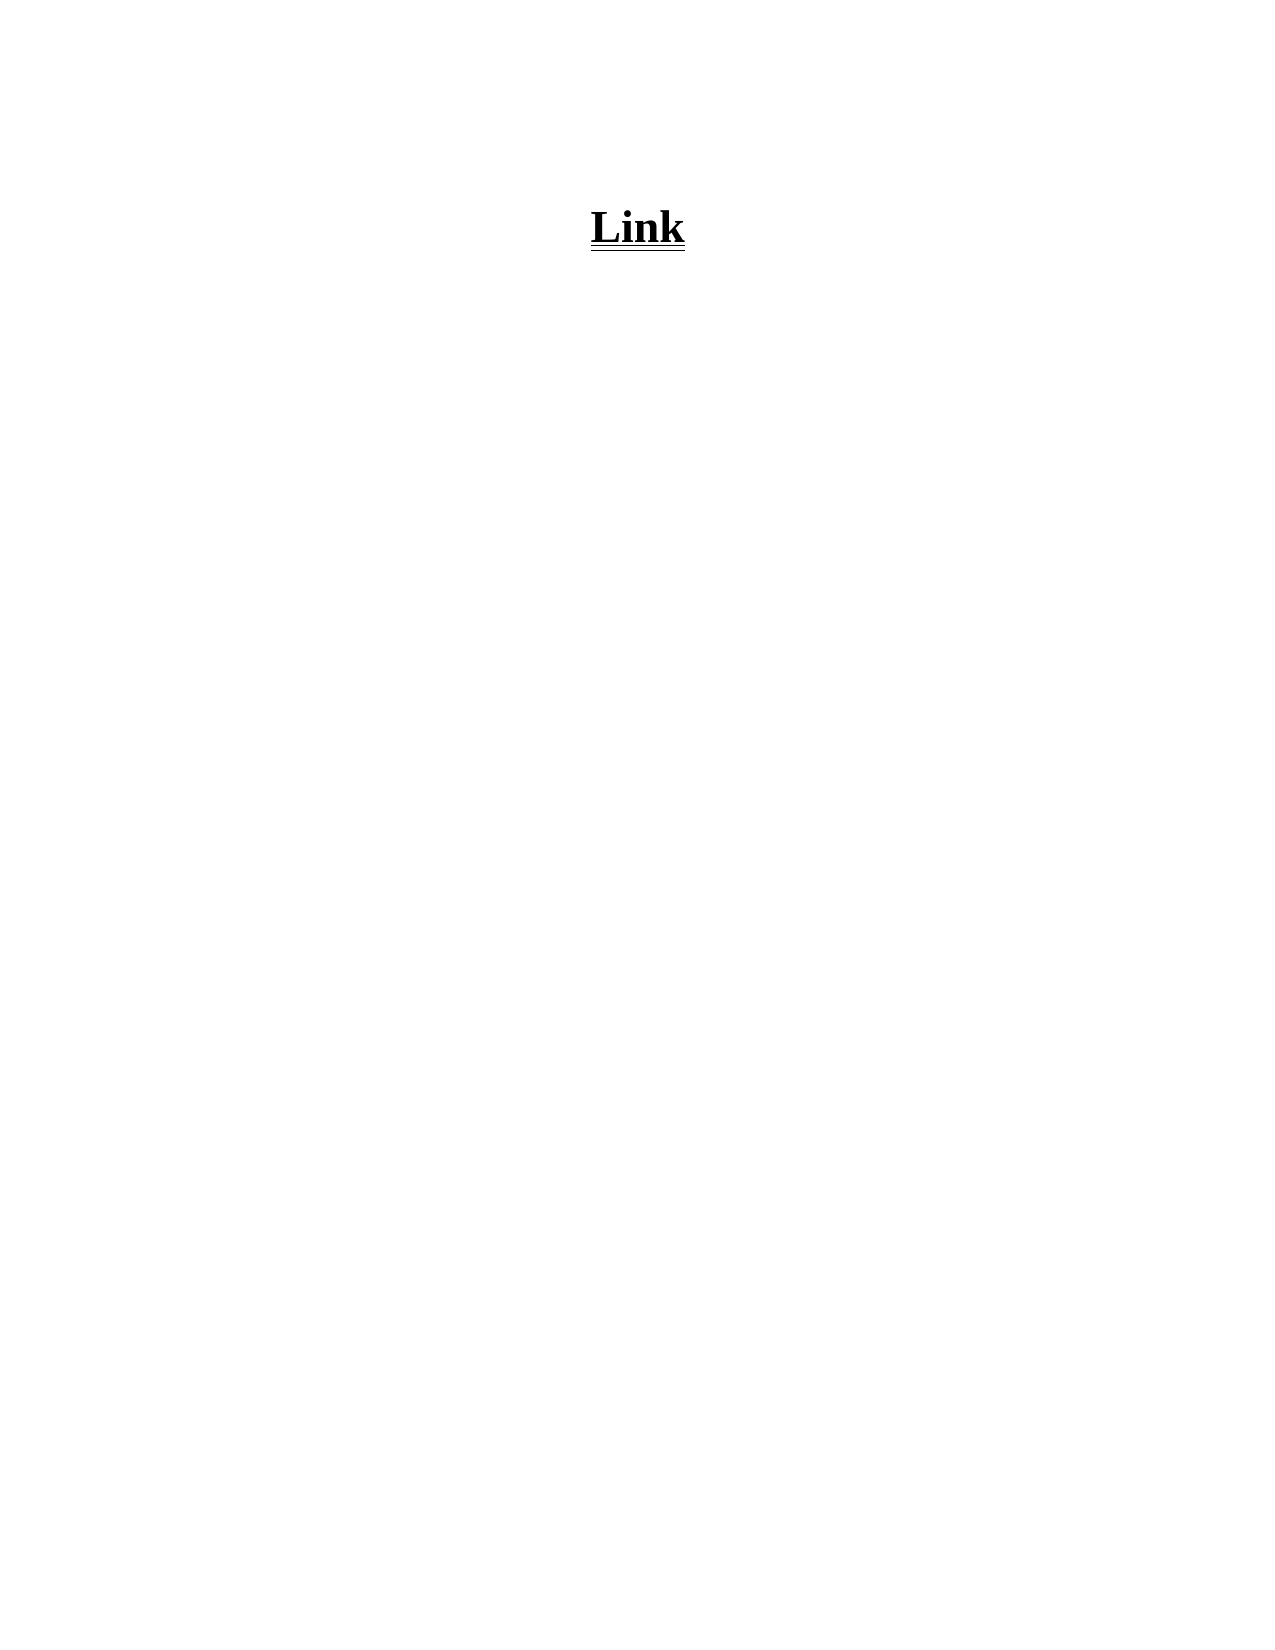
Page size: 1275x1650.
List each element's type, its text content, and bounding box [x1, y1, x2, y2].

subtitle Link [150, 200, 1125, 253]
